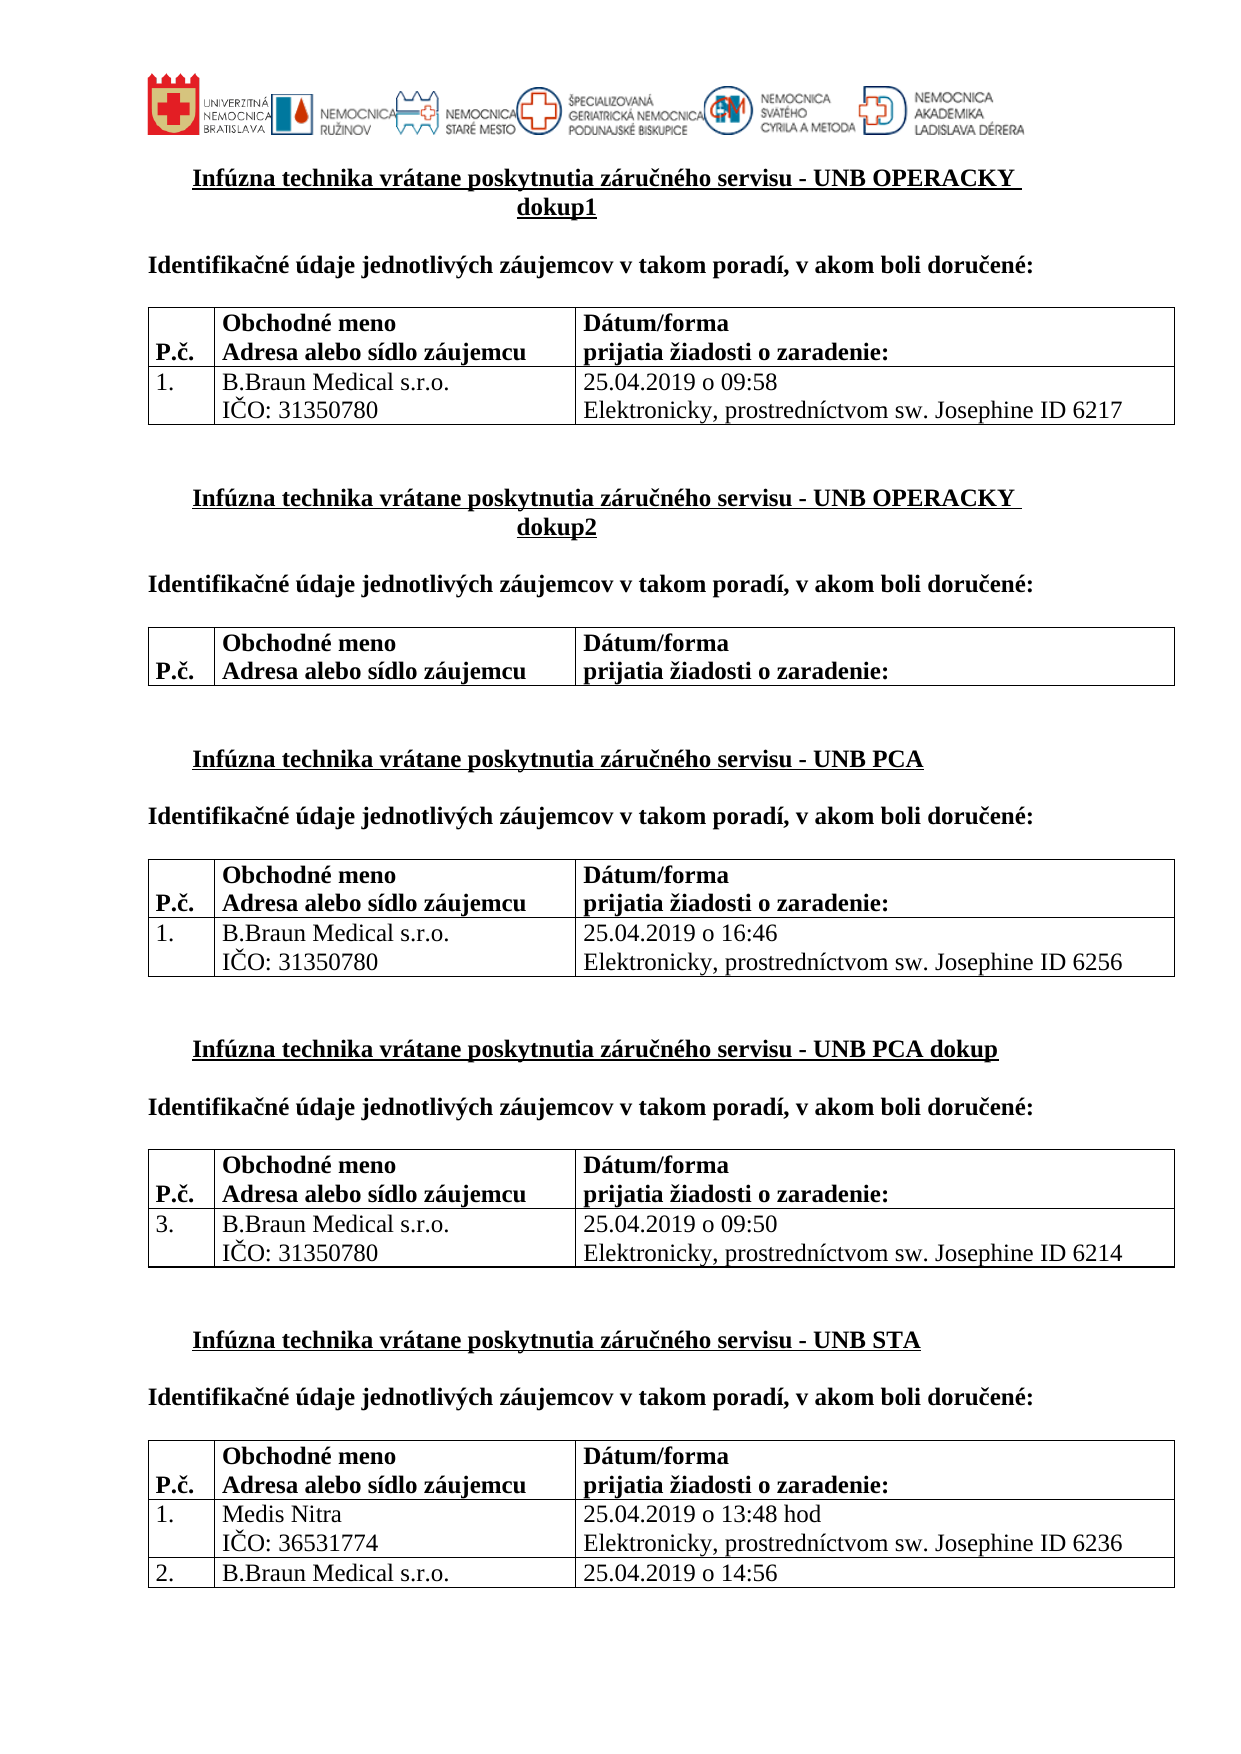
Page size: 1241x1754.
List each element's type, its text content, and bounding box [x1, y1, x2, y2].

text Infúzna technika vrátane poskytnutia záručného servisu - UNB OPERACKY dokup2 [192, 483, 1093, 540]
table_cell 25.04.2019 o 13:48 hod Elektronicky, prostredníctvom sw. Josephine ID 6236 [576, 1500, 1174, 1557]
table_cell B.Braun Medical s.r.o. IČO: 31350780 [215, 918, 575, 976]
text Infúzna technika vrátane poskytnutia záručného servisu - UNB STA [192, 1325, 1093, 1354]
table_cell 25.04.2019 o 09:58 Elektronicky, prostredníctvom sw. Josephine ID 6217 [576, 367, 1174, 424]
text Identifikačné údaje jednotlivých záujemcov v takom poradí, v akom boli doručené: [148, 250, 1093, 278]
text Infúzna technika vrátane poskytnutia záručného servisu - UNB PCA dokup [192, 1034, 1093, 1063]
table_header Obchodné meno Adresa alebo sídlo záujemcu [215, 628, 575, 685]
table_header P.č. [149, 1150, 214, 1208]
picture [147, 73, 1025, 135]
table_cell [576, 1558, 1174, 1587]
table_header Dátum/forma prijatia žiadosti o zaradenie: [576, 1150, 1174, 1208]
table_cell 25.04.2019 o 16:46 Elektronicky, prostredníctvom sw. Josephine ID 6256 [576, 918, 1174, 976]
table_cell 3. [149, 1209, 214, 1266]
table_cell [215, 1558, 575, 1587]
table_header Obchodné meno Adresa alebo sídlo záujemcu [215, 308, 575, 366]
table_cell B.Braun Medical s.r.o. IČO: 31350780 [215, 367, 575, 424]
table_header P.č. [149, 1441, 214, 1498]
table_header P.č. [149, 628, 214, 685]
table_header Dátum/forma prijatia žiadosti o zaradenie: [576, 308, 1174, 366]
text Identifikačné údaje jednotlivých záujemcov v takom poradí, v akom boli doručené: [148, 569, 1093, 598]
table_header Obchodné meno Adresa alebo sídlo záujemcu [215, 860, 575, 917]
table_cell 1. [149, 1500, 214, 1557]
text Infúzna technika vrátane poskytnutia záručného servisu - UNB OPERACKY dokup1 [192, 163, 1093, 221]
table_cell 2. [149, 1558, 214, 1587]
table_cell Medis Nitra IČO: 36531774 [215, 1500, 575, 1557]
table_header Obchodné meno Adresa alebo sídlo záujemcu [215, 1150, 575, 1208]
table_cell 25.04.2019 o 09:50 Elektronicky, prostredníctvom sw. Josephine ID 6214 [576, 1209, 1174, 1266]
table_header P.č. [149, 308, 214, 366]
text Identifikačné údaje jednotlivých záujemcov v takom poradí, v akom boli doručené: [148, 801, 1093, 830]
text Identifikačné údaje jednotlivých záujemcov v takom poradí, v akom boli doručené: [148, 1382, 1093, 1411]
table_cell 1. [149, 918, 214, 976]
table_cell B.Braun Medical s.r.o. IČO: 31350780 [215, 1209, 575, 1266]
table_header P.č. [149, 860, 214, 917]
table_cell 1. [149, 367, 214, 424]
table_header Dátum/forma prijatia žiadosti o zaradenie: [576, 860, 1174, 917]
text Infúzna technika vrátane poskytnutia záručného servisu - UNB PCA [192, 744, 1093, 772]
table_header Dátum/forma prijatia žiadosti o zaradenie: [576, 1441, 1174, 1498]
text Identifikačné údaje jednotlivých záujemcov v takom poradí, v akom boli doručené: [148, 1092, 1093, 1121]
table_header Obchodné meno Adresa alebo sídlo záujemcu [215, 1441, 575, 1498]
table_header Dátum/forma prijatia žiadosti o zaradenie: [576, 628, 1174, 685]
